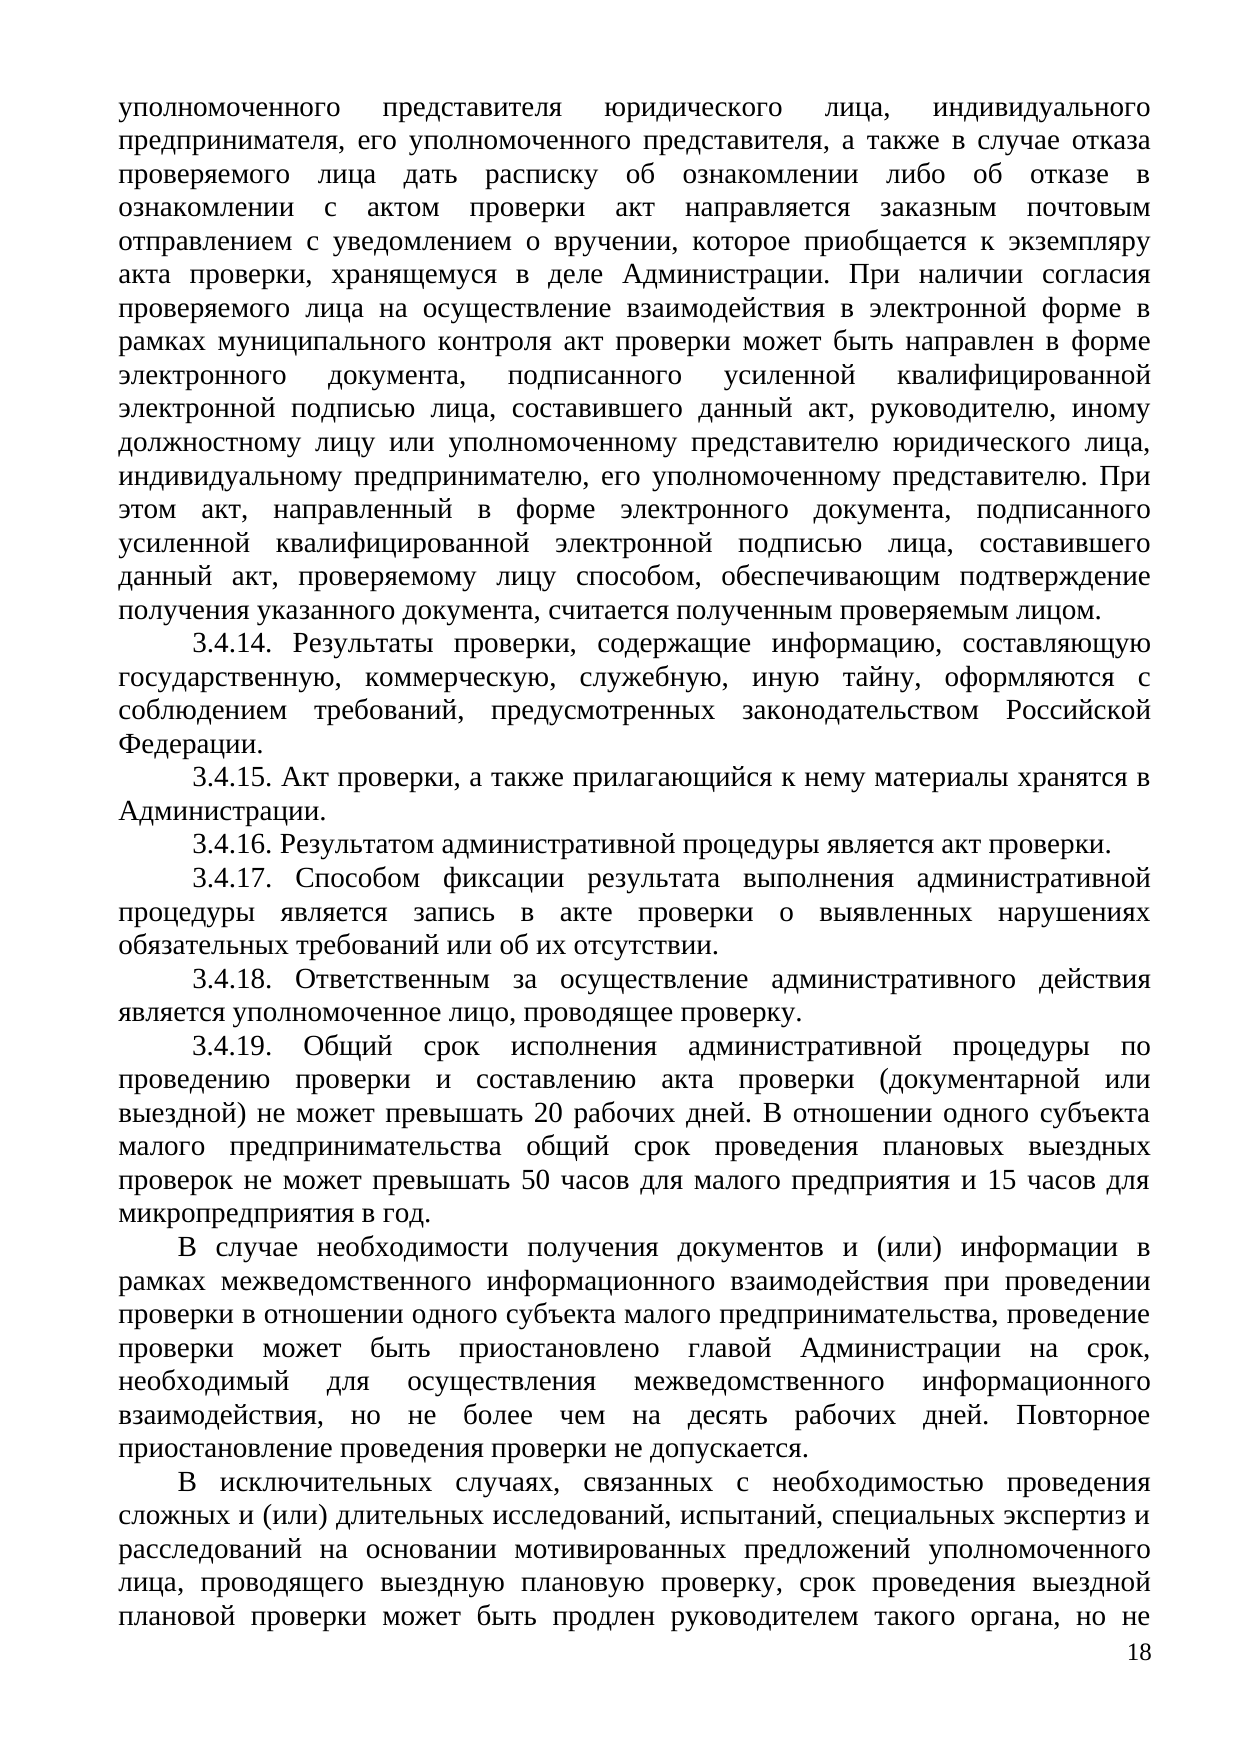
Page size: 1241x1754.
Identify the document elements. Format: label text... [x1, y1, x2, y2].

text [118, 89, 1152, 625]
text 3.4.14. Результаты проверки, содержащие информацию, составляющую государственную, коммерческую, служебную, иную тайну, оформляются с соблюдением требований, предусмотренных законодательством Российской Федерации. [118, 625, 1152, 759]
text 3.4.18. Ответственным за осуществление административного действия является уполномоченное лицо, проводящее проверку. [118, 961, 1152, 1028]
text 3.4.19. Общий срок исполнения административной процедуры по проведению проверки и составлению акта проверки (документарной или выездной) не может превышать 20 рабочих дней. В отношении одного субъекта малого предпринимательства общий срок проведения плановых выездных проверок не может превышать 50 часов для малого предприятия и 15 часов для микропредприятия в год. [118, 1028, 1152, 1229]
text В случае необходимости получения документов и (или) информации в рамках межведомственного информационного взаимодействия при проведении проверки в отношении одного субъекта малого предпринимательства, проведение проверки может быть приостановлено главой Администрации на срок, необходимый для осуществления межведомственного информационного взаимодействия, но не более чем на десять рабочих дней. Повторное приостановление проведения проверки не допускается. [118, 1229, 1152, 1464]
text 3.4.16. Результатом административной процедуры является акт проверки. [118, 827, 1152, 860]
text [118, 1464, 1152, 1632]
text 3.4.17. Способом фиксации результата выполнения административной процедуры является запись в акте проверки о выявленных нарушениях обязательных требований или об их отсутствии. [118, 860, 1152, 961]
text 3.4.15. Акт проверки, а также прилагающийся к нему материалы хранятся в Администрации. [118, 759, 1152, 827]
